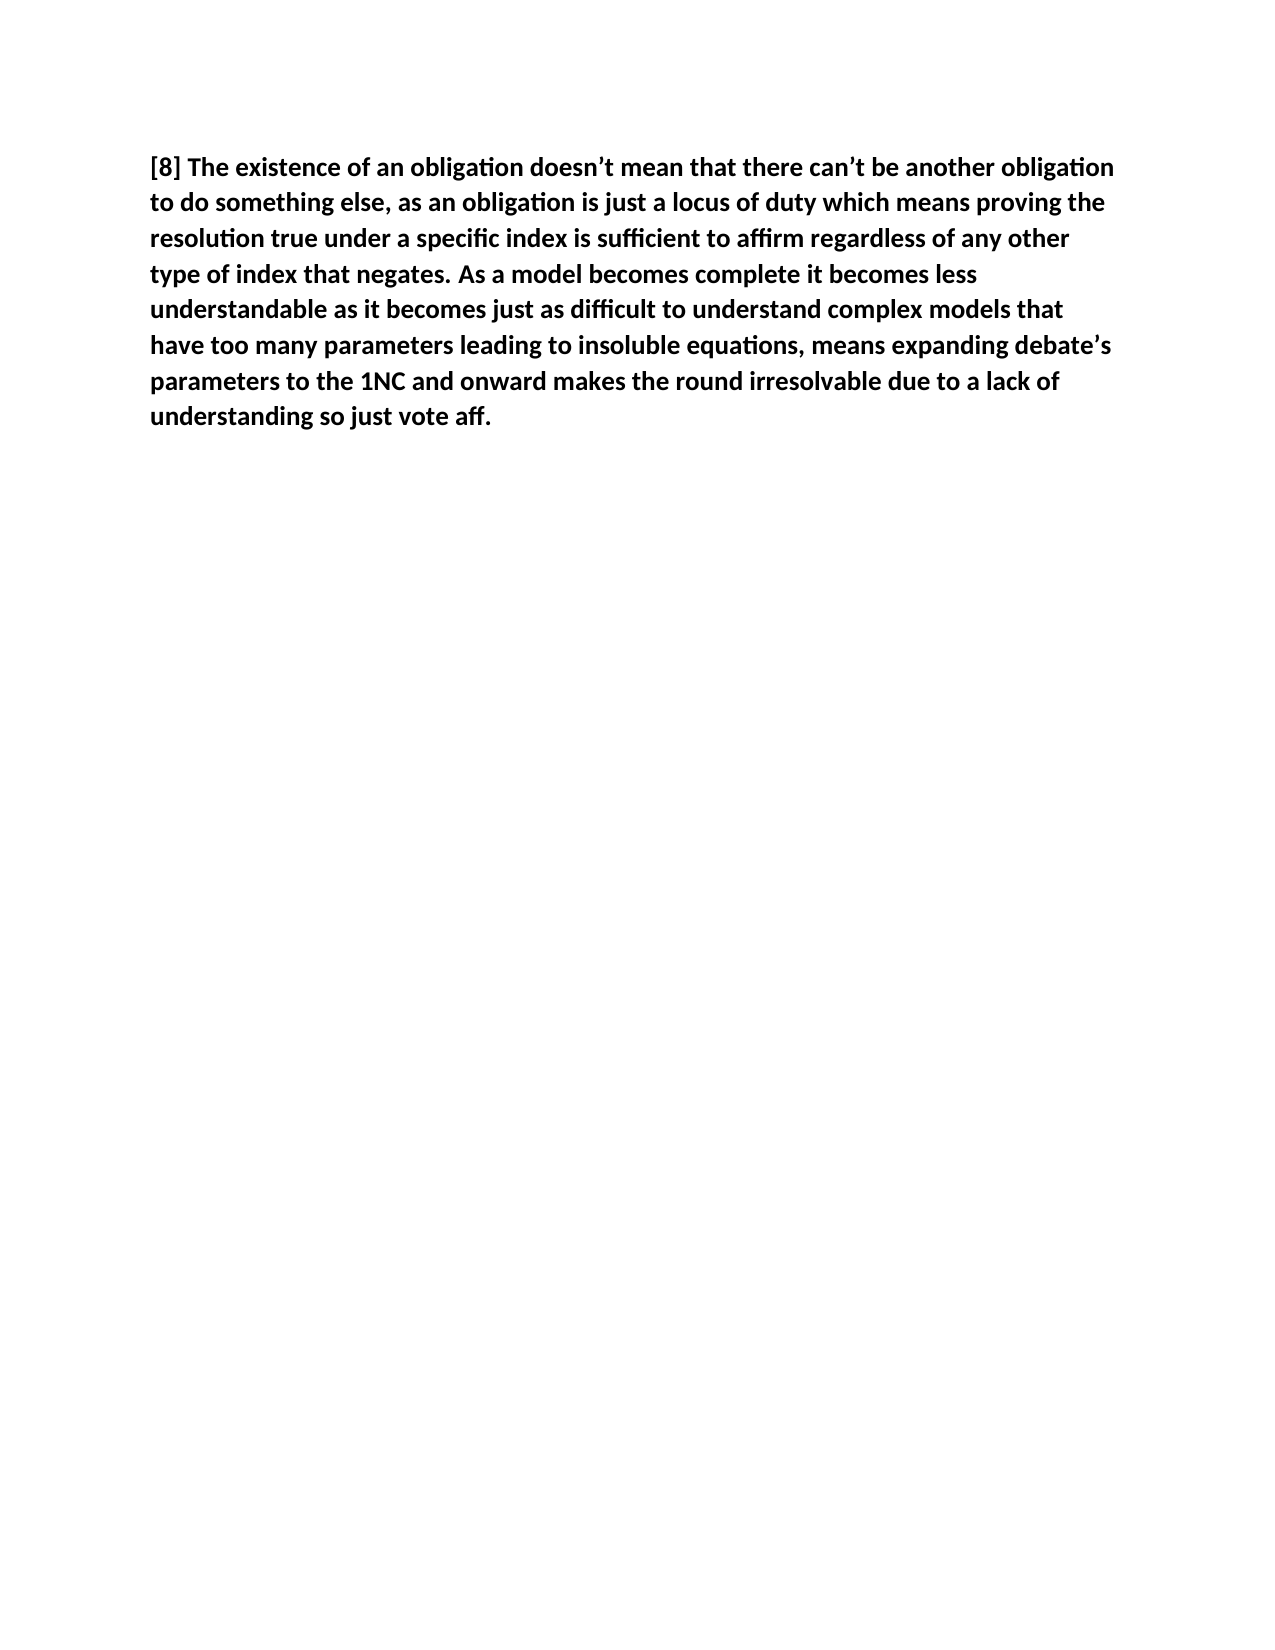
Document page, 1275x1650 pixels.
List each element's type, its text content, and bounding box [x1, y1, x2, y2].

subtitle [8] The existence of an obligation doesn’t mean that there can’t be another obligation to do something else, as an obligation is just a locus of duty which means proving the resolution true under a specific index is sufficient to affirm regardless of any other type of index that negates. As a model becomes complete it becomes less understandable as it becomes just as difficult to understand complex models that have too many parameters leading to insoluble equations, means expanding debate’s parameters to the 1NC and onward makes the round irresolvable due to a lack of understanding so just vote aff. [150, 150, 1125, 432]
